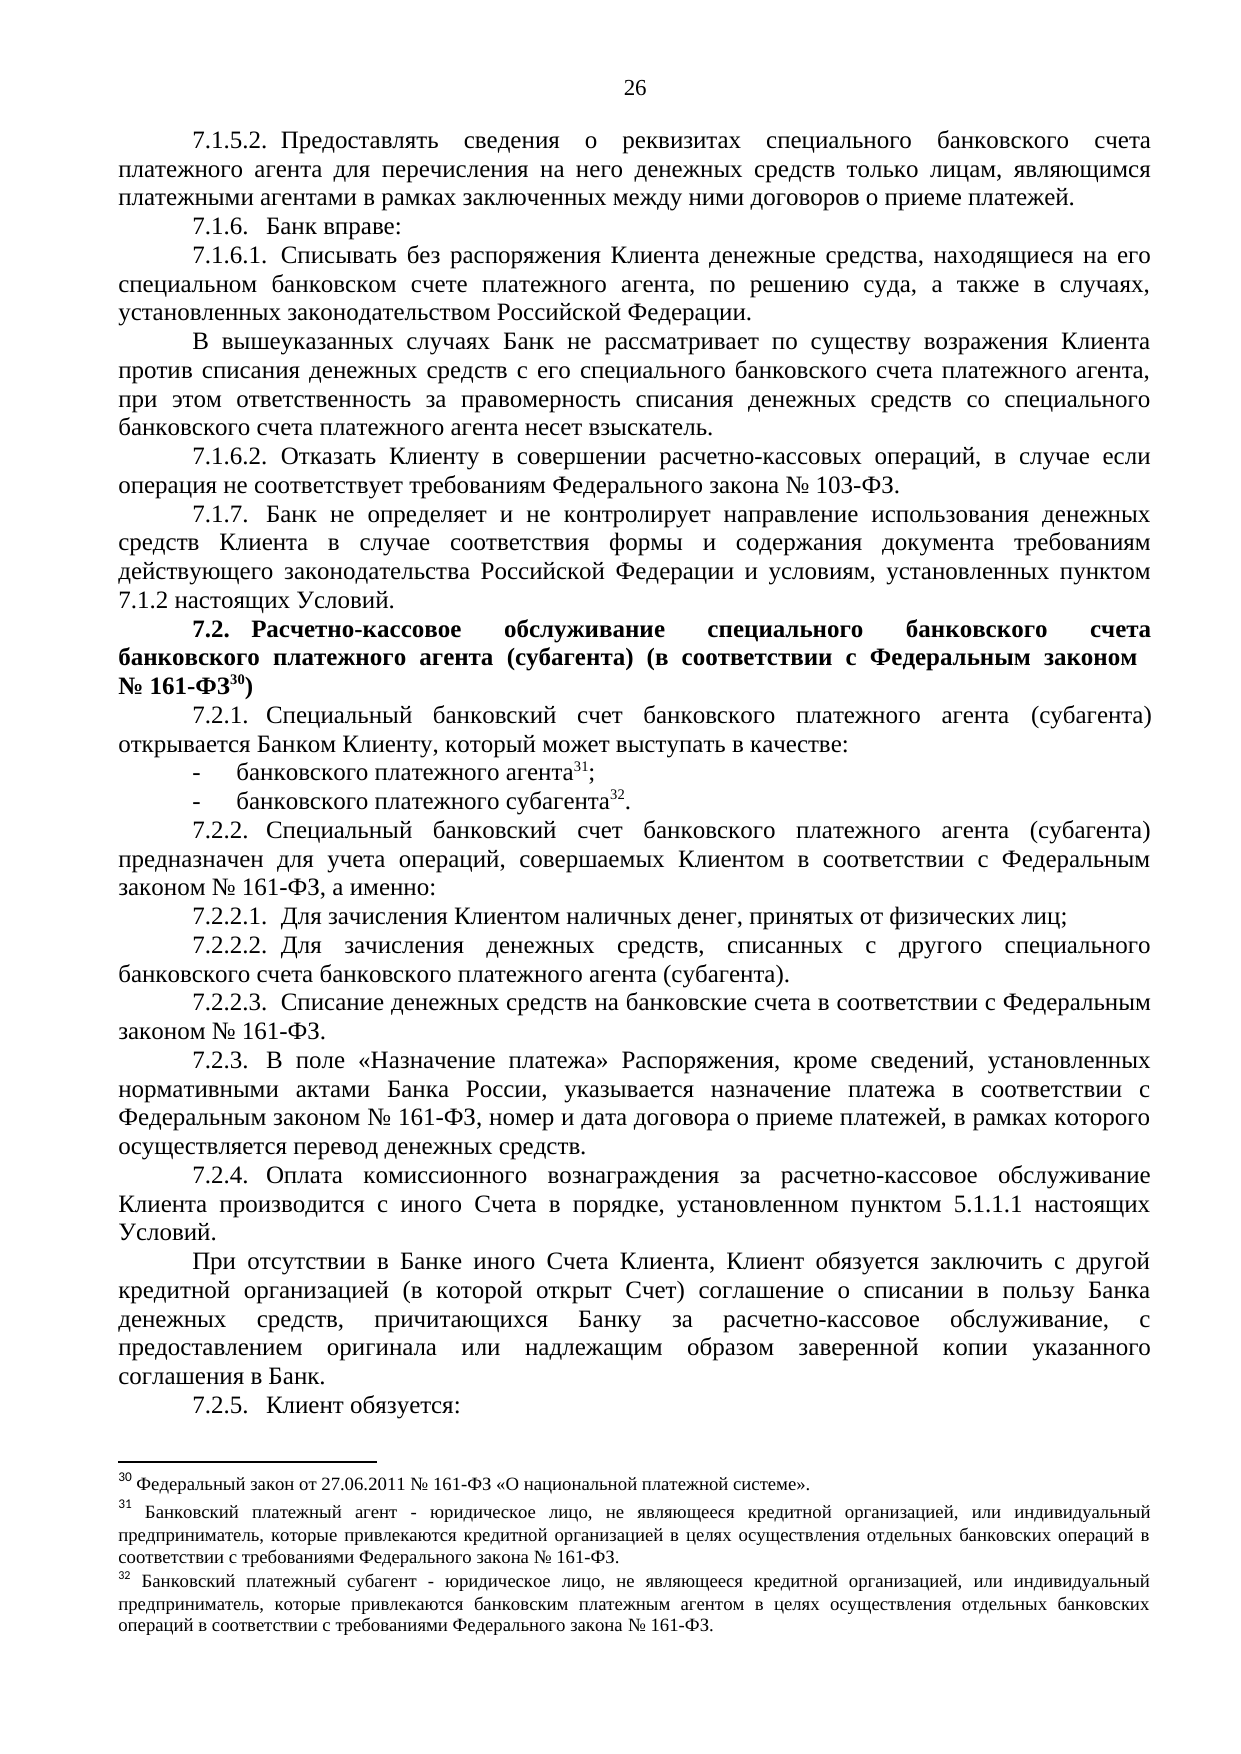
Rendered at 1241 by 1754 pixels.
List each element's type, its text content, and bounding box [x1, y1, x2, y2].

text 7.1.6. Банк вправе: [118, 211, 1152, 240]
text 7.1.7. Банк не определяет и не контролирует направление использования денежных средств Клиента в случае соответствия формы и содержания документа требованиям действующего законодательства Российской Федерации и условиям, установленных пунктом 7.1.2 настоящих Условий. [118, 499, 1152, 614]
text - банковского платежного субагента. [118, 786, 1152, 815]
text 7.2.3. В поле «Назначение платежа» Распоряжения, кроме сведений, установленных нормативными актами Банка России, указывается назначение платежа в соответствии с Федеральным законом № 161-ФЗ, номер и дата договора о приеме платежей, в рамках которого осуществляется перевод денежных средств. [118, 1045, 1152, 1160]
text 7.2.2.2. Для зачисления денежных средств, списанных с другого специального банковского счета банковского платежного агента (субагента). [118, 930, 1152, 987]
text 7.1.5.2. Предоставлять сведения о реквизитах специального банковского счета платежного агента для перечисления на него денежных средств только лицам, являющимся платежными агентами в рамках заключенных между ними договоров о приеме платежей. [118, 125, 1152, 211]
text 7.2.4. Оплата комиссионного вознаграждения за расчетно-кассовое обслуживание Клиента производится с иного Счета в порядке, установленном пунктом 5.1.1.1 настоящих Условий. [118, 1160, 1152, 1246]
text 7.2.2. Специальный банковский счет банковского платежного агента (субагента) предназначен для учета операций, совершаемых Клиентом в соответствии с Федеральным законом № 161-ФЗ, а именно: [118, 815, 1152, 901]
text 7.2.1. Специальный банковский счет банковского платежного агента (субагента) открывается Банком Клиенту, который может выступать в качестве: [118, 700, 1152, 757]
text 7.2.5. Клиент обязуется: [118, 1390, 1152, 1419]
text 7.2.2.1. Для зачисления Клиентом наличных денег, принятых от физических лиц; [118, 901, 1152, 930]
text 7.2. Расчетно-кассовое обслуживание специального банковского счета банковского платежного агента (субагента) (в соответствии с Федеральным законом № 161-ФЗ) [118, 614, 1152, 700]
text При отсутствии в Банке иного Счета Клиента, Клиент обязуется заключить с другой кредитной организацией (в которой открыт Счет) соглашение о списании в пользу Банка денежных средств, причитающихся Банку за расчетно-кассовое обслуживание, с предоставлением оригинала или надлежащим образом заверенной копии указанного соглашения в Банк. [118, 1246, 1152, 1390]
text 7.1.6.2. Отказать Клиенту в совершении расчетно-кассовых операций, в случае если операция не соответствует требованиям Федерального закона № 103-ФЗ. [118, 441, 1152, 499]
text - банковского платежного агента; [118, 757, 1152, 786]
text В вышеуказанных случаях Банк не рассматривает по существу возражения Клиента против списания денежных средств с его специального банковского счета платежного агента, при этом ответственность за правомерность списания денежных средств со специального банковского счета платежного агента несет взыскатель. [118, 326, 1152, 441]
text 7.1.6.1. Списывать без распоряжения Клиента денежные средства, находящиеся на его специальном банковском счете платежного агента, по решению суда, а также в случаях, установленных законодательством Российской Федерации. [118, 240, 1152, 326]
text 7.2.2.3. Списание денежных средств на банковские счета в соответствии с Федеральным законом № 161-ФЗ. [118, 987, 1152, 1045]
